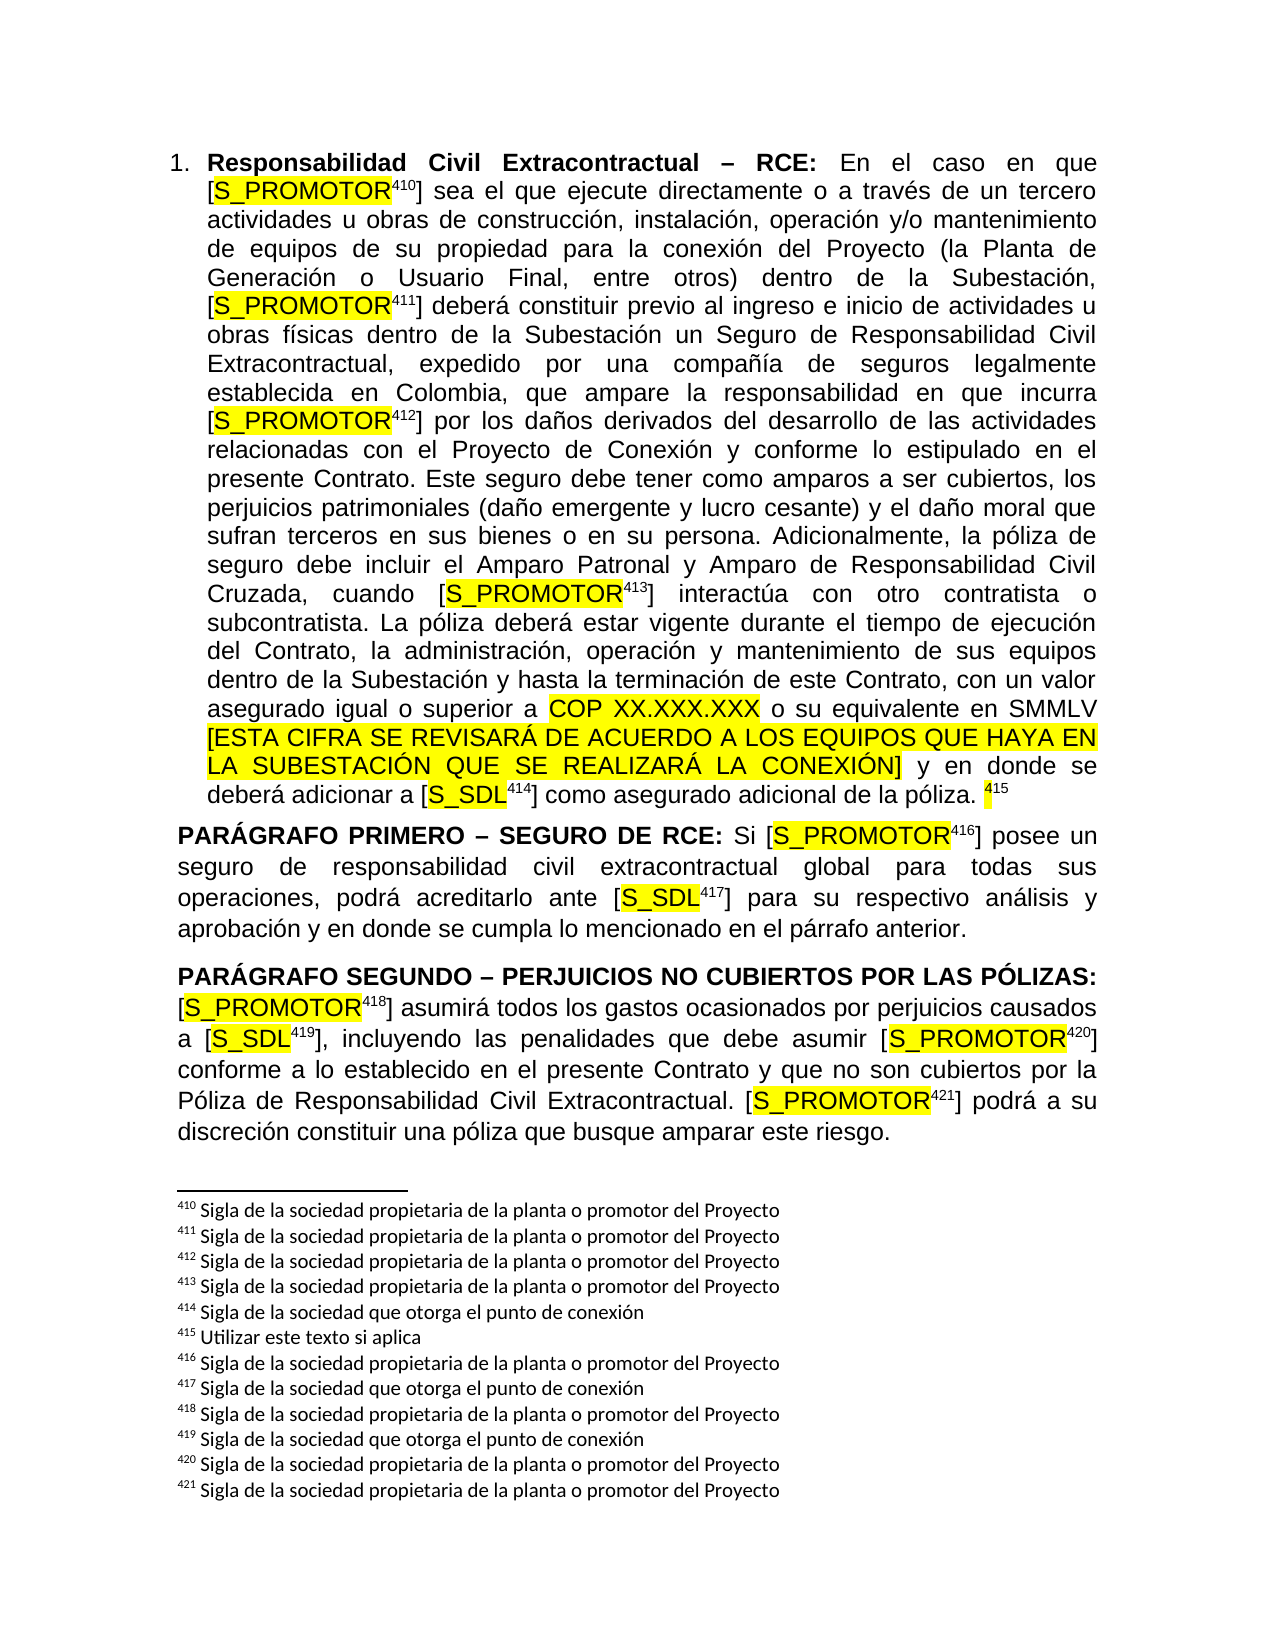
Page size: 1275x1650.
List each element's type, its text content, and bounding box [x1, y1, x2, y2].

text PARÁGRAFO PRIMERO – SEGURO DE RCE: Si [S_PROMOTOR] posee un seguro de responsabilidad civil extracontractual global para todas sus operaciones, podrá acreditarlo ante [S_SDL] para su respectivo análisis y aprobación y en donde se cumpla lo mencionado en el párrafo anterior. [177, 821, 1098, 943]
text PARÁGRAFO SEGUNDO – PERJUICIOS NO CUBIERTOS POR LAS PÓLIZAS: [S_PROMOTOR] asumirá todos los gastos ocasionados por perjuicios causados a [S_SDL], incluyendo las penalidades que debe asumir [S_PROMOTOR] conforme a lo establecido en el presente Contrato y que no son cubiertos por la Póliza de Responsabilidad Civil Extracontractual. [S_PROMOTOR] podrá a su discreción constituir una póliza que busque amparar este riesgo. [177, 962, 1098, 1146]
list Responsabilidad Civil Extracontractual – RCE: En el caso en que [S_PROMOTOR] sea el que ejecute directamente o a través de un tercero actividades u obras de construcción, instalación, operación y/o mantenimiento de equipos de su propiedad para la conexión del Proyecto (la Planta de Generación o Usuario Final, entre otros) dentro de la Subestación, [S_PROMOTOR] deberá constituir previo al ingreso e inicio de actividades u obras físicas dentro de la Subestación un Seguro de Responsabilidad Civil Extracontractual, expedido por una compañía de seguros legalmente establecida en Colombia, que ampare la responsabilidad en que incurra [S_PROMOTOR] por los daños derivados del desarrollo de las actividades relacionadas con el Proyecto de Conexión y conforme lo estipulado en el presente Contrato. Este seguro debe tener como amparos a ser cubiertos, los perjuicios patrimoniales (daño emergente y lucro cesante) y el daño moral que sufran terceros en sus bienes o en su persona. Adicionalmente, la póliza de seguro debe incluir el Amparo Patronal y Amparo de Responsabilidad Civil Cruzada, cuando [S_PROMOTOR] interactúa con otro contratista o subcontratista. La póliza deberá estar vigente durante el tiempo de ejecución del Contrato, la administración, operación y mantenimiento de sus equipos dentro de la Subestación y hasta la terminación de este Contrato, con un valor asegurado igual o superior a COP XX.XXX.XXX o su equivalente en SMMLV [ESTA CIFRA SE REVISARÁ DE ACUERDO A LOS EQUIPOS QUE HAYA EN LA SUBESTACIÓN QUE SE REALIZARÁ LA CONEXIÓN] y en donde se deberá adicionar a [S_SDL] como asegurado adicional de la póliza. [169, 148, 1098, 809]
